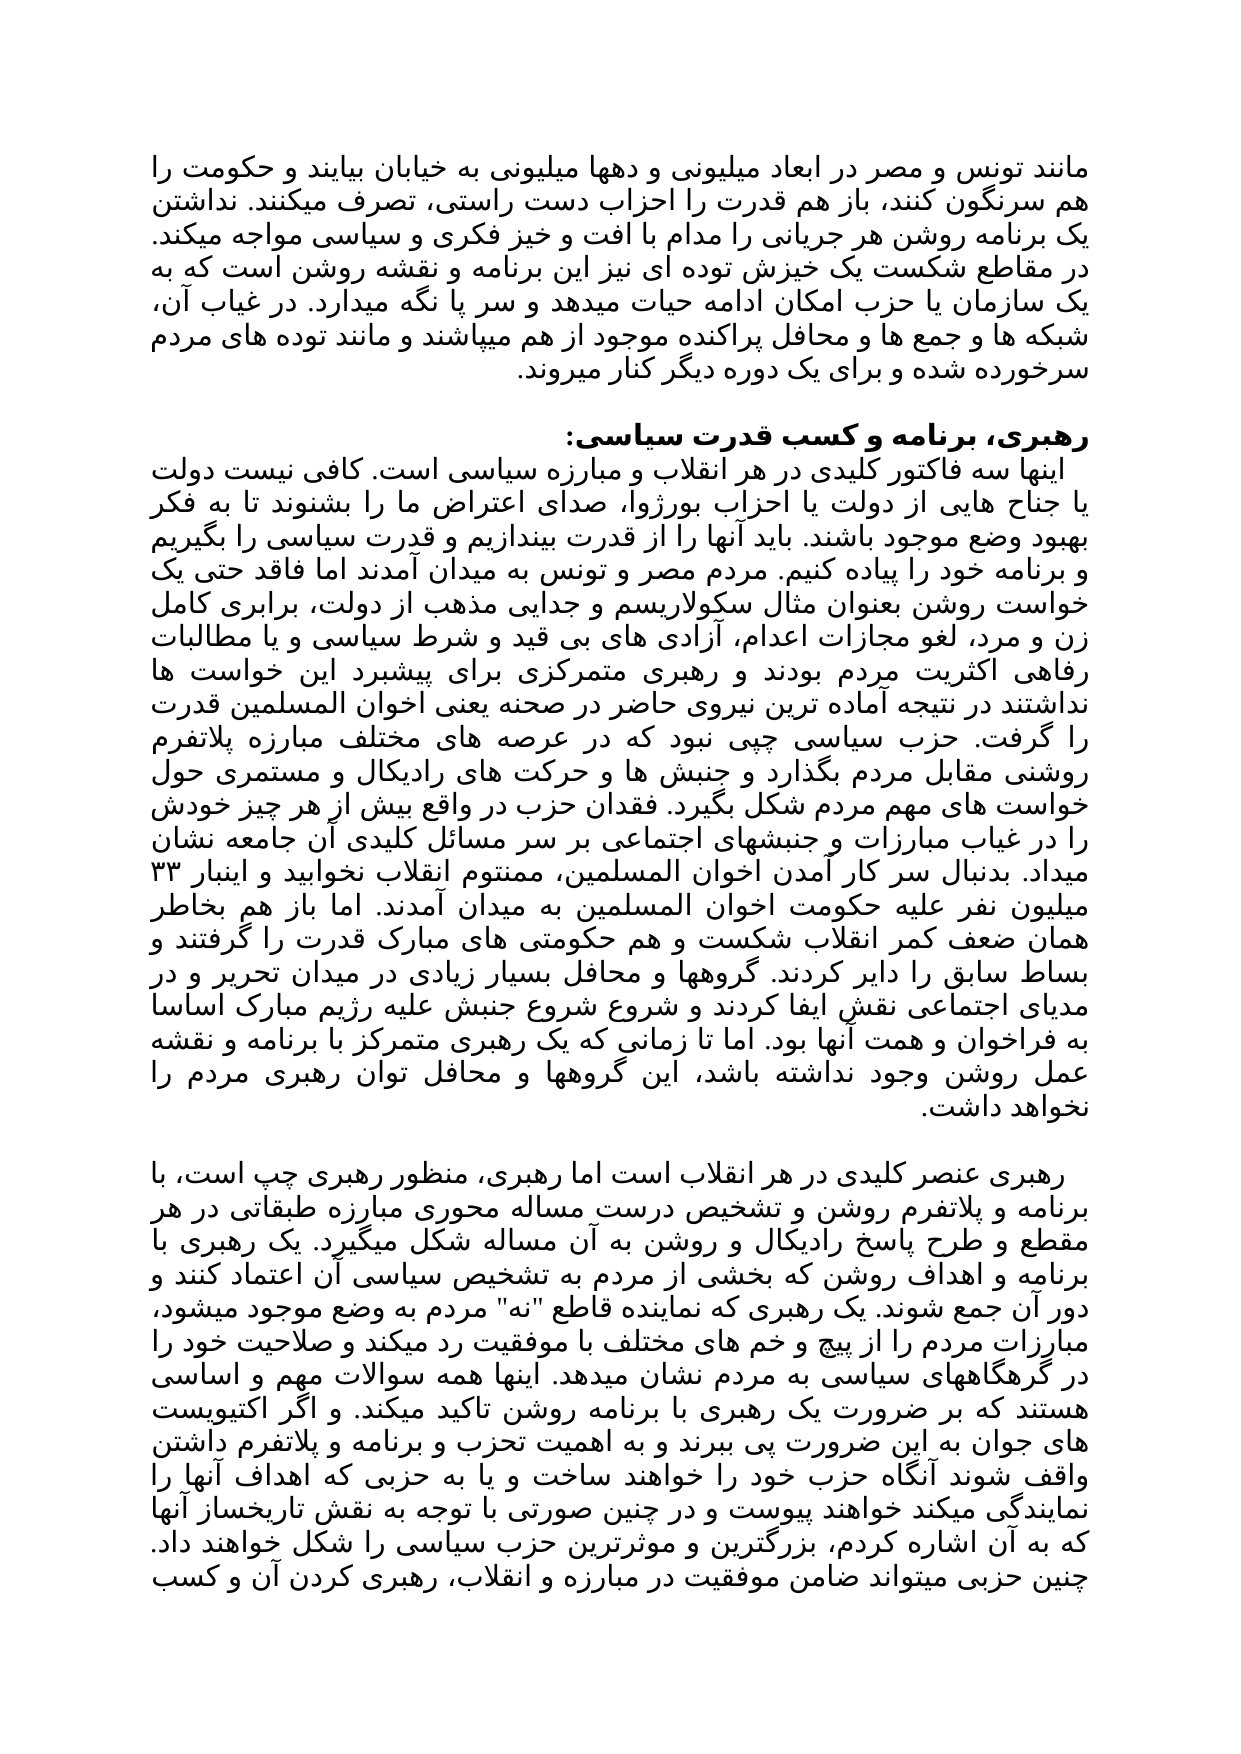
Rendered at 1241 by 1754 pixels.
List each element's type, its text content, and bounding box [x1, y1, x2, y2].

text اینها سه فاکتور کلیدی در هر انقلاب و مبارزه سیاسی است. کافی نیست دولت یا جناح هایی از دولت یا احزاب بورژوا، صدای اعتراض ما را بشنوند تا به فکر بهبود وضع موجود باشند. باید آنها را از قدرت بیندازیم و قدرت سیاسی را بگیریم و برنامه خود را پیاده کنیم. مردم مصر و تونس به میدان آمدند اما فاقد حتی یک خواست روشن بعنوان مثال سکولاریسم و جدایی مذهب از دولت، برابری کامل زن و مرد، لغو مجازات اعدام، آزادی های بی قید و شرط سیاسی و یا مطالبات رفاهی اکثریت مردم بودند و رهبری متمرکزی برای پیشبرد این خواست ها نداشتند در نتیجه آماده ترین نیروی حاضر در صحنه یعنی اخوان المسلمین قدرت را گرفت. حزب سیاسی چپی نبود که در عرصه های مختلف مبارزه پلاتفرم روشنی مقابل مردم بگذارد و جنبش ها و حرکت های رادیکال و مستمری حول خواست های مهم مردم شکل بگیرد. فقدان حزب در واقع بیش از هر چیز خودش را در غیاب مبارزات و جنبشهای اجتماعی بر سر مسائل کلیدی آن جامعه نشان میداد. بدنبال سر کار آمدن اخوان المسلمین، ممنتوم انقلاب نخوابید و اینبار ۳۳ میلیون نفر علیه حکومت اخوان المسلمین به میدان آمدند. اما باز هم بخاطر همان ضعف کمر انقلاب شکست و هم حکومتی های مبارک قدرت را گرفتند و بساط سابق را دایر کردند. گروهها و محافل بسیار زیادی در میدان تحریر و در مدیای اجتماعی نقش ایفا کردند و شروع شروع جنبش علیه رژیم مبارک اساسا به فراخوان و همت آنها بود. اما تا زمانی که یک رهبری متمرکز با برنامه و نقشه عمل روشن وجود نداشته باشد، این گروهها و محافل توان رهبری مردم را نخواهد داشت. [150, 452, 1090, 1123]
text رهبری، برنامه و کسب قدرت سیاسی: [150, 418, 1090, 452]
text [150, 150, 1090, 385]
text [150, 1156, 1090, 1592]
